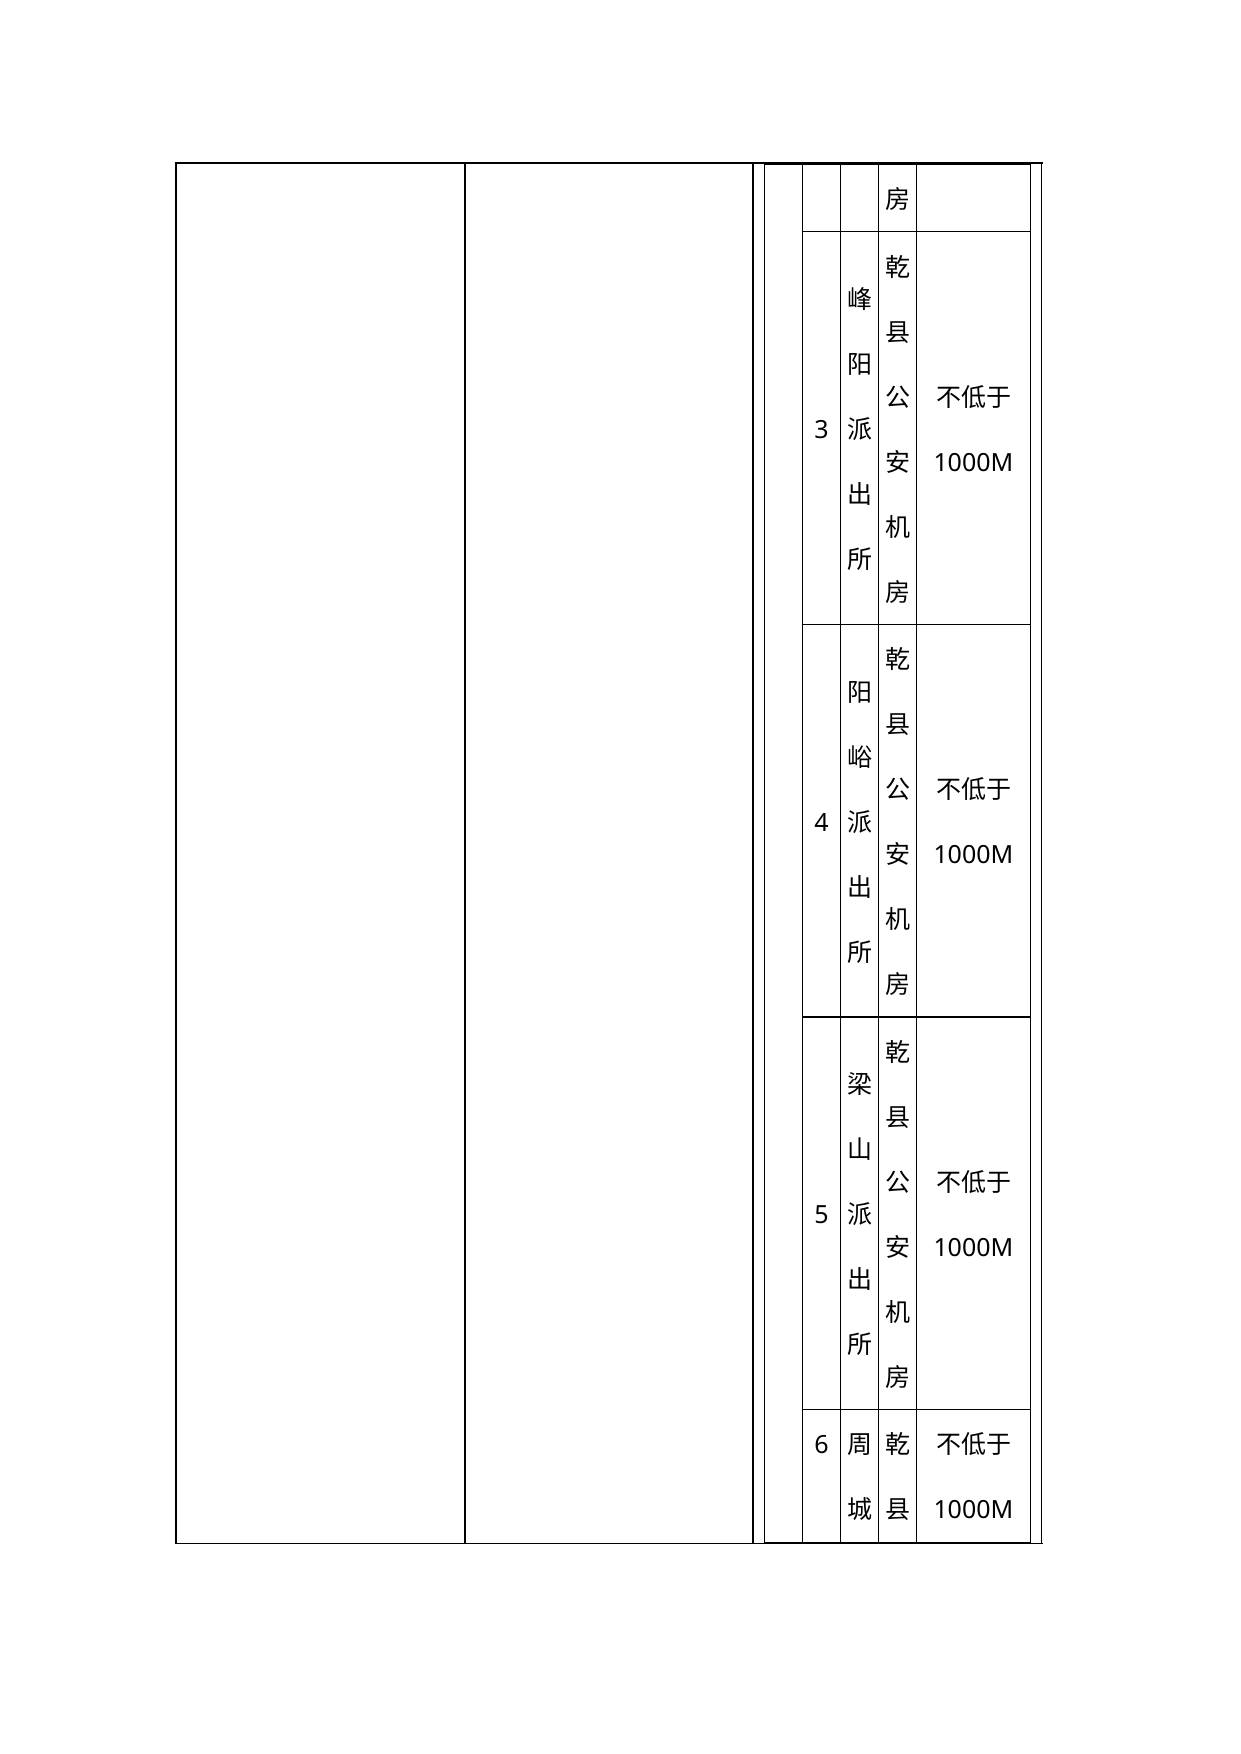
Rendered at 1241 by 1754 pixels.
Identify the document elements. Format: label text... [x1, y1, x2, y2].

table_cell [879, 1018, 916, 1409]
table_cell [917, 625, 1030, 1016]
table_cell [917, 1018, 1030, 1409]
table_cell [841, 1410, 878, 1542]
table_cell [917, 1410, 1030, 1542]
table_cell [879, 232, 916, 624]
table_cell [917, 232, 1030, 624]
table_cell [1031, 164, 1041, 1543]
table_cell [754, 164, 764, 1543]
table_cell [466, 164, 752, 1543]
table_cell [803, 1410, 840, 1542]
table_cell [879, 1410, 916, 1542]
table_cell [765, 165, 802, 1542]
table_cell [803, 232, 840, 624]
table_cell [841, 232, 878, 624]
table_cell [803, 1018, 840, 1409]
table_cell [841, 165, 878, 231]
table_cell [803, 165, 840, 231]
table_cell [879, 165, 916, 231]
table_cell 1 [177, 164, 464, 1543]
table_cell [841, 1018, 878, 1409]
table_cell [879, 625, 916, 1016]
table_cell [841, 625, 878, 1016]
table_cell [803, 625, 840, 1016]
table_cell [917, 165, 1030, 231]
